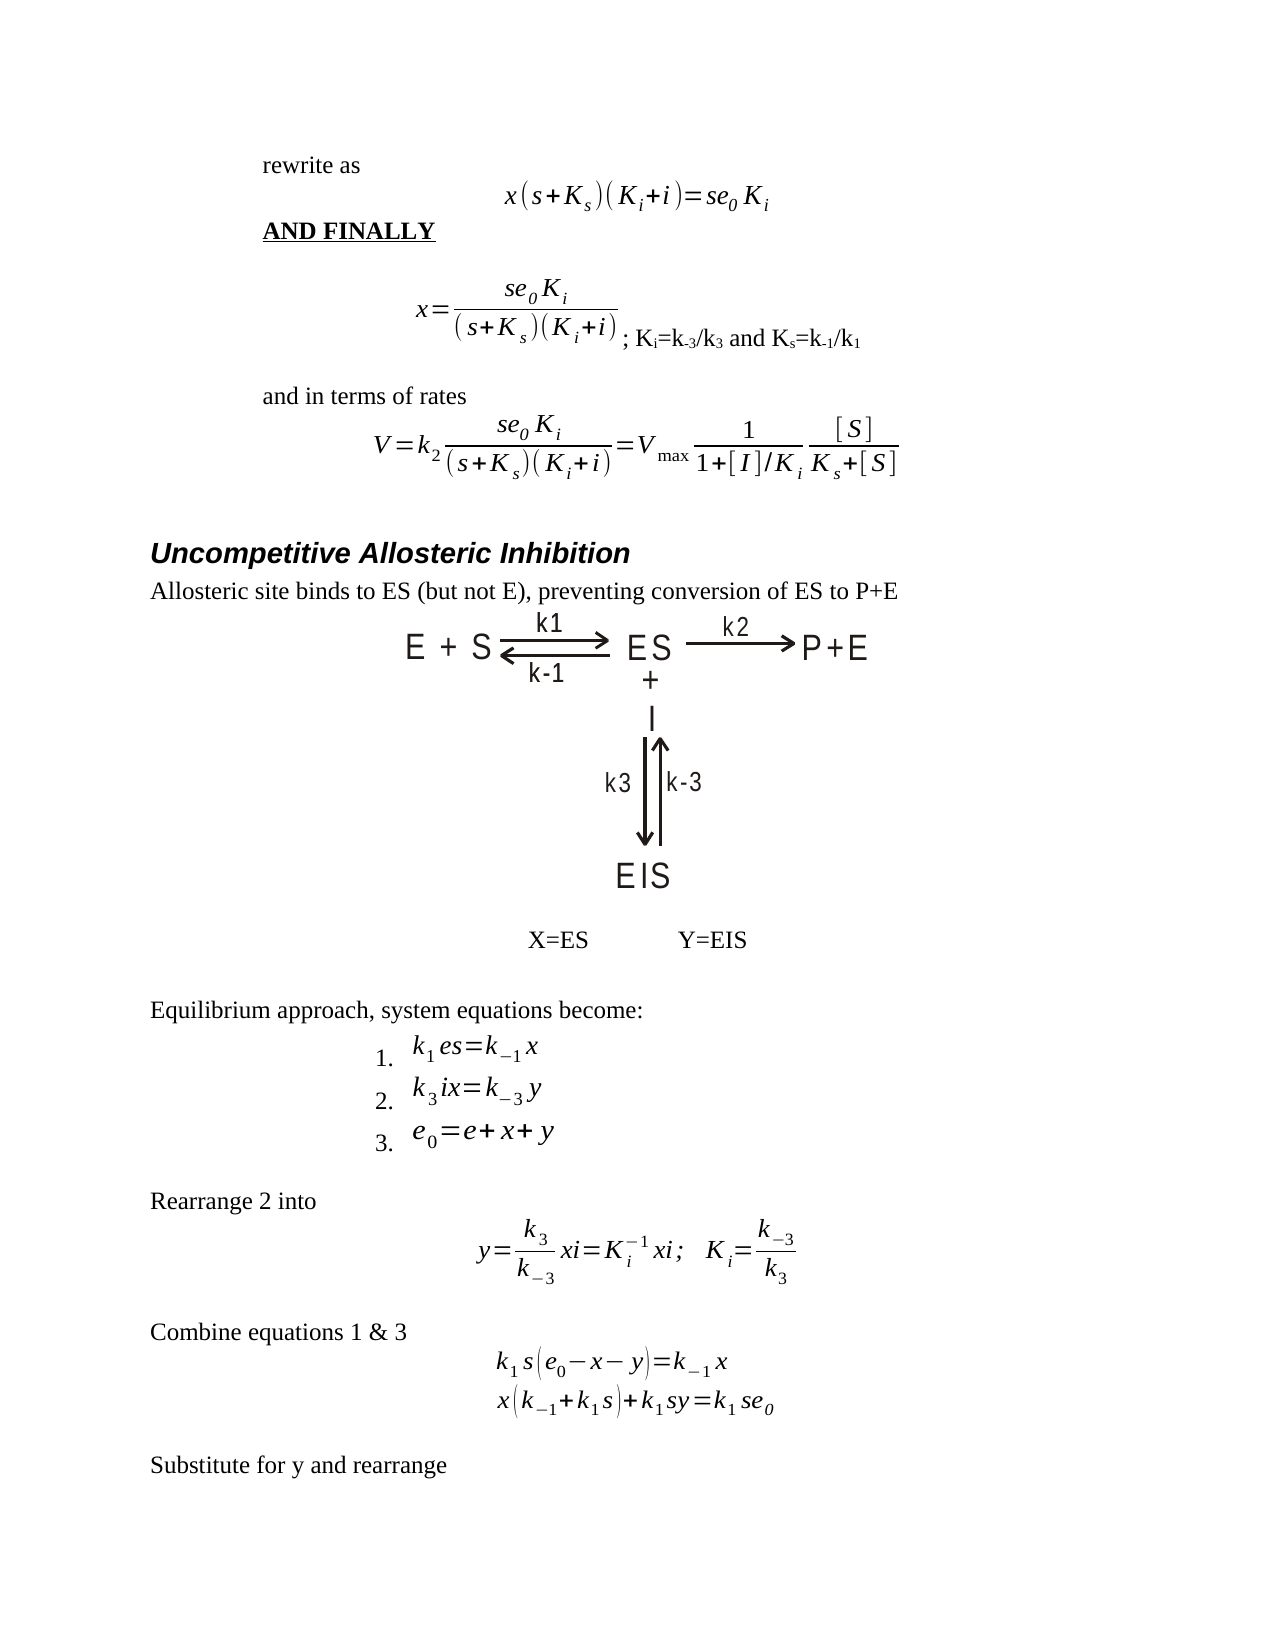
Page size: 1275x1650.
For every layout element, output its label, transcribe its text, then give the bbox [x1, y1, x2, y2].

text ; Ki=k-3/k3 and Ks=k-1/k1 [150, 273, 1125, 352]
text rewrite as [262, 150, 1125, 179]
text Allosteric site binds to ES (but not E), preventing conversion of ES to P+E [150, 576, 1125, 605]
text Combine equations 1 & 3 [150, 1317, 1125, 1345]
text FINALLY [262, 216, 1125, 245]
text Rearrange 2 into [150, 1186, 1125, 1215]
text Equilibrium approach, system equations become: [150, 996, 1125, 1024]
text and in terms of rates [262, 381, 1125, 409]
text X=ES Y=EIS [150, 926, 1125, 954]
text Substitute for y and rearrange [150, 1450, 1125, 1478]
subtitle Uncompetitive Allosteric Inhibition [150, 537, 1125, 570]
